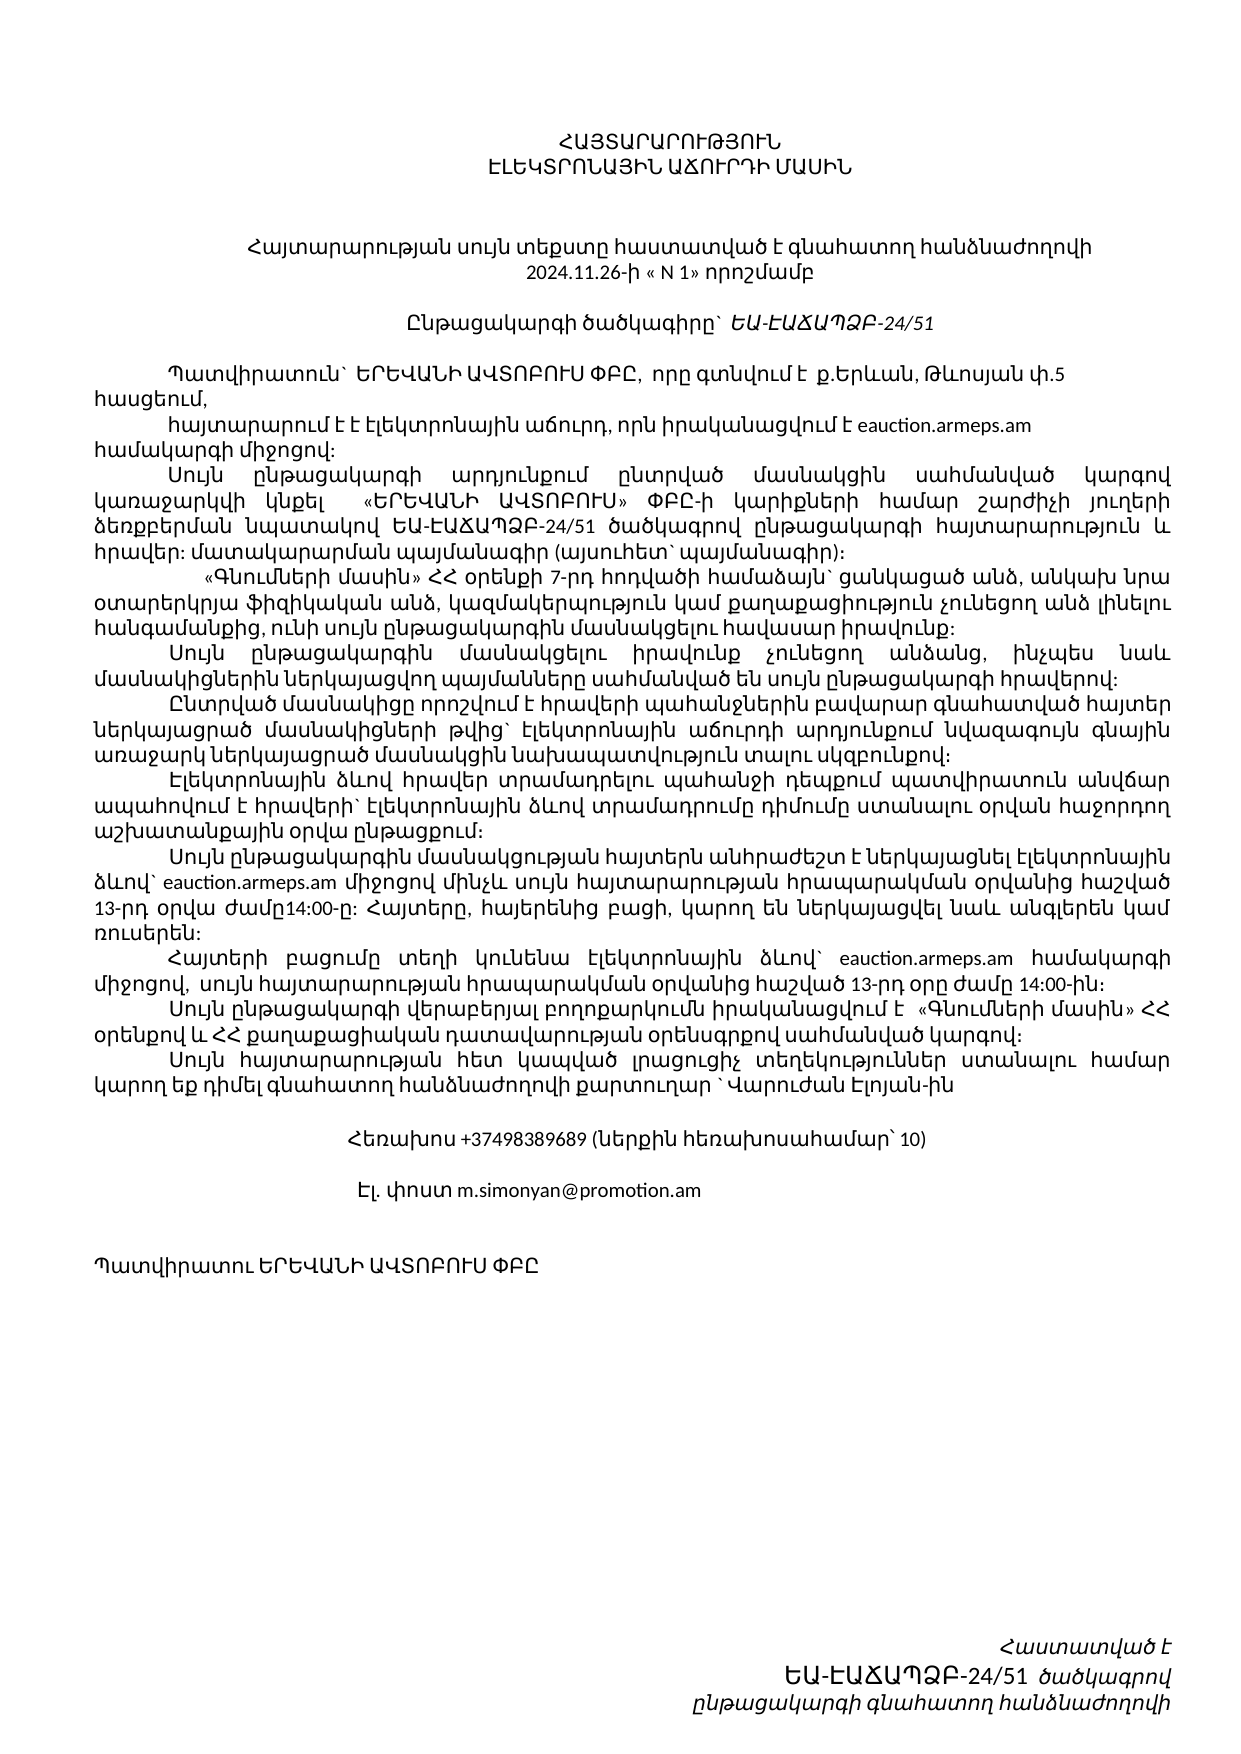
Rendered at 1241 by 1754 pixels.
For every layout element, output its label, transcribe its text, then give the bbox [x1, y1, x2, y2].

text Սույն ընթացակարգին մասնակցության հայտերն անհրաժեշտ է ներկայացնել էլեկտրոնային ձևով` eauction.armeps.am միջոցով մինչև սույն հայտարարության հրապարակման օրվանից հաշված 13-րդ օրվա ժամը14:00-ը: Հայտերը, հայերենից բացի, կարող են ներկայացվել նաև անգլերեն կամ ռուսերեն: [94, 844, 1171, 946]
text ԵԱ-ԷԱՃԱՊՁԲ-24/51 ծածկագրով [94, 1660, 1171, 1690]
text «Գնումների մասին» ՀՀ օրենքի 7-րդ հոդվածի համաձայն` ցանկացած անձ, անկախ նրա օտարերկրյա ֆիզիկական անձ, կազմակերպություն կամ քաղաքացիություն չունեցող անձ լինելու հանգամանքից, ունի սույն ընթացակարգին մասնակցելու հավասար իրավունք: [94, 564, 1171, 641]
text Հեռախոս +37498389689 (ներքին հեռախոսահամար՝ 10) [94, 1126, 1171, 1152]
text Հայտերի բացումը տեղի կունենա էլեկտրոնային ձևով` eauction.armeps.am համակարգի միջոցով, սույն հայտարարության հրապարակման օրվանից հաշված 13-րդ օրը ժամը 14:00-ին։ [94, 946, 1171, 996]
text Հաստատված է [94, 1634, 1171, 1660]
text Պատվիրատուն` ԵՐԵՎԱՆԻ ԱՎՏՈԲՈՒՍ ՓԲԸ, որը գտնվում է ք.Երևան, Թևոսյան փ.5 հասցեում, [94, 361, 1171, 412]
text Սույն հայտարարության հետ կապված լրացուցիչ տեղեկություններ ստանալու համար կարող եք դիմել գնահատող հանձնաժողովի քարտուղար ` Վարուժան Էլոյան-ին [94, 1047, 1171, 1098]
text 2024.11.26 -ի « N 1» որոշմամբ [94, 259, 1171, 285]
text ՀԱՅՏԱՐԱՐՈՒԹՅՈՒՆ [94, 129, 1171, 154]
text Սույն ընթացակարգին մասնակցելու իրավունք չունեցող անձանց, ինչպես նաև մասնակիցներին ներկայացվող պայմանները սահմանված են սույն ընթացակարգի հրավերով: [94, 641, 1171, 691]
text հայտարարում է է էլեկտրոնային աճուրդ, որն իրականացվում է eauction.armeps.am համակարգի միջոցով: [94, 412, 1171, 463]
text Պատվիրատու ԵՐԵՎԱՆԻ ԱՎՏՈԲՈՒՍ ՓԲԸ [94, 1253, 1171, 1279]
text Էլ. փոստ m.simonyan@promotion.am [94, 1177, 1171, 1203]
text Սույն ընթացակարգի արդյունքում ընտրված մասնակցին սահմանված կարգով կառաջարկվի կնքել «ԵՐԵՎԱՆԻ ԱՎՏՈԲՈՒՍ» ՓԲԸ-ի կարիքների համար շարժիչի յուղերի ձեռքբերման նպատակով ԵԱ-ԷԱՃԱՊՁԲ-24/51 ծածկագրով ընթացակարգի հայտարարություն և հրավեր: մատակարարման պայմանագիր (այսուհետ` պայմանագիր)։ [94, 463, 1171, 564]
text Հայտարարության սույն տեքստը հաստատված է գնահատող հանձնաժողովի [94, 234, 1171, 259]
text ԷԼԵԿՏՐՈՆԱՅԻՆ ԱՃՈՒՐԴԻ ՄԱՍԻՆ [94, 154, 1171, 180]
text Ընթացակարգի ծածկագիրը` ԵԱ-ԷԱՃԱՊՁԲ-24/51 [94, 310, 1171, 336]
text ընթացակարգի գնահատող հանձնաժողովի [94, 1690, 1171, 1716]
text Սույն ընթացակարգի վերաբերյալ բողոքարկումն իրականացվում է «Գնումների մասին» ՀՀ օրենքով և ՀՀ քաղաքացիական դատավարության օրենսգրքով սահմանված կարգով։ [94, 996, 1171, 1047]
text Էլեկտրոնային ձևով հրավեր տրամադրելու պահանջի դեպքում պատվիրատուն անվճար ապահովում է հրավերի` էլեկտրոնային ձևով տրամադրումը դիմումը ստանալու օրվան հաջորդող աշխատանքային օրվա ընթացքում։ [94, 768, 1171, 844]
text Ընտրված մասնակիցը որոշվում է հրավերի պահանջներին բավարար գնահատված հայտեր ներկայացրած մասնակիցների թվից` էլեկտրոնային աճուրդի արդյունքում նվազագույն գնային առաջարկ ներկայացրած մասնակցին նախապատվություն տալու սկզբունքով։ [94, 691, 1171, 768]
